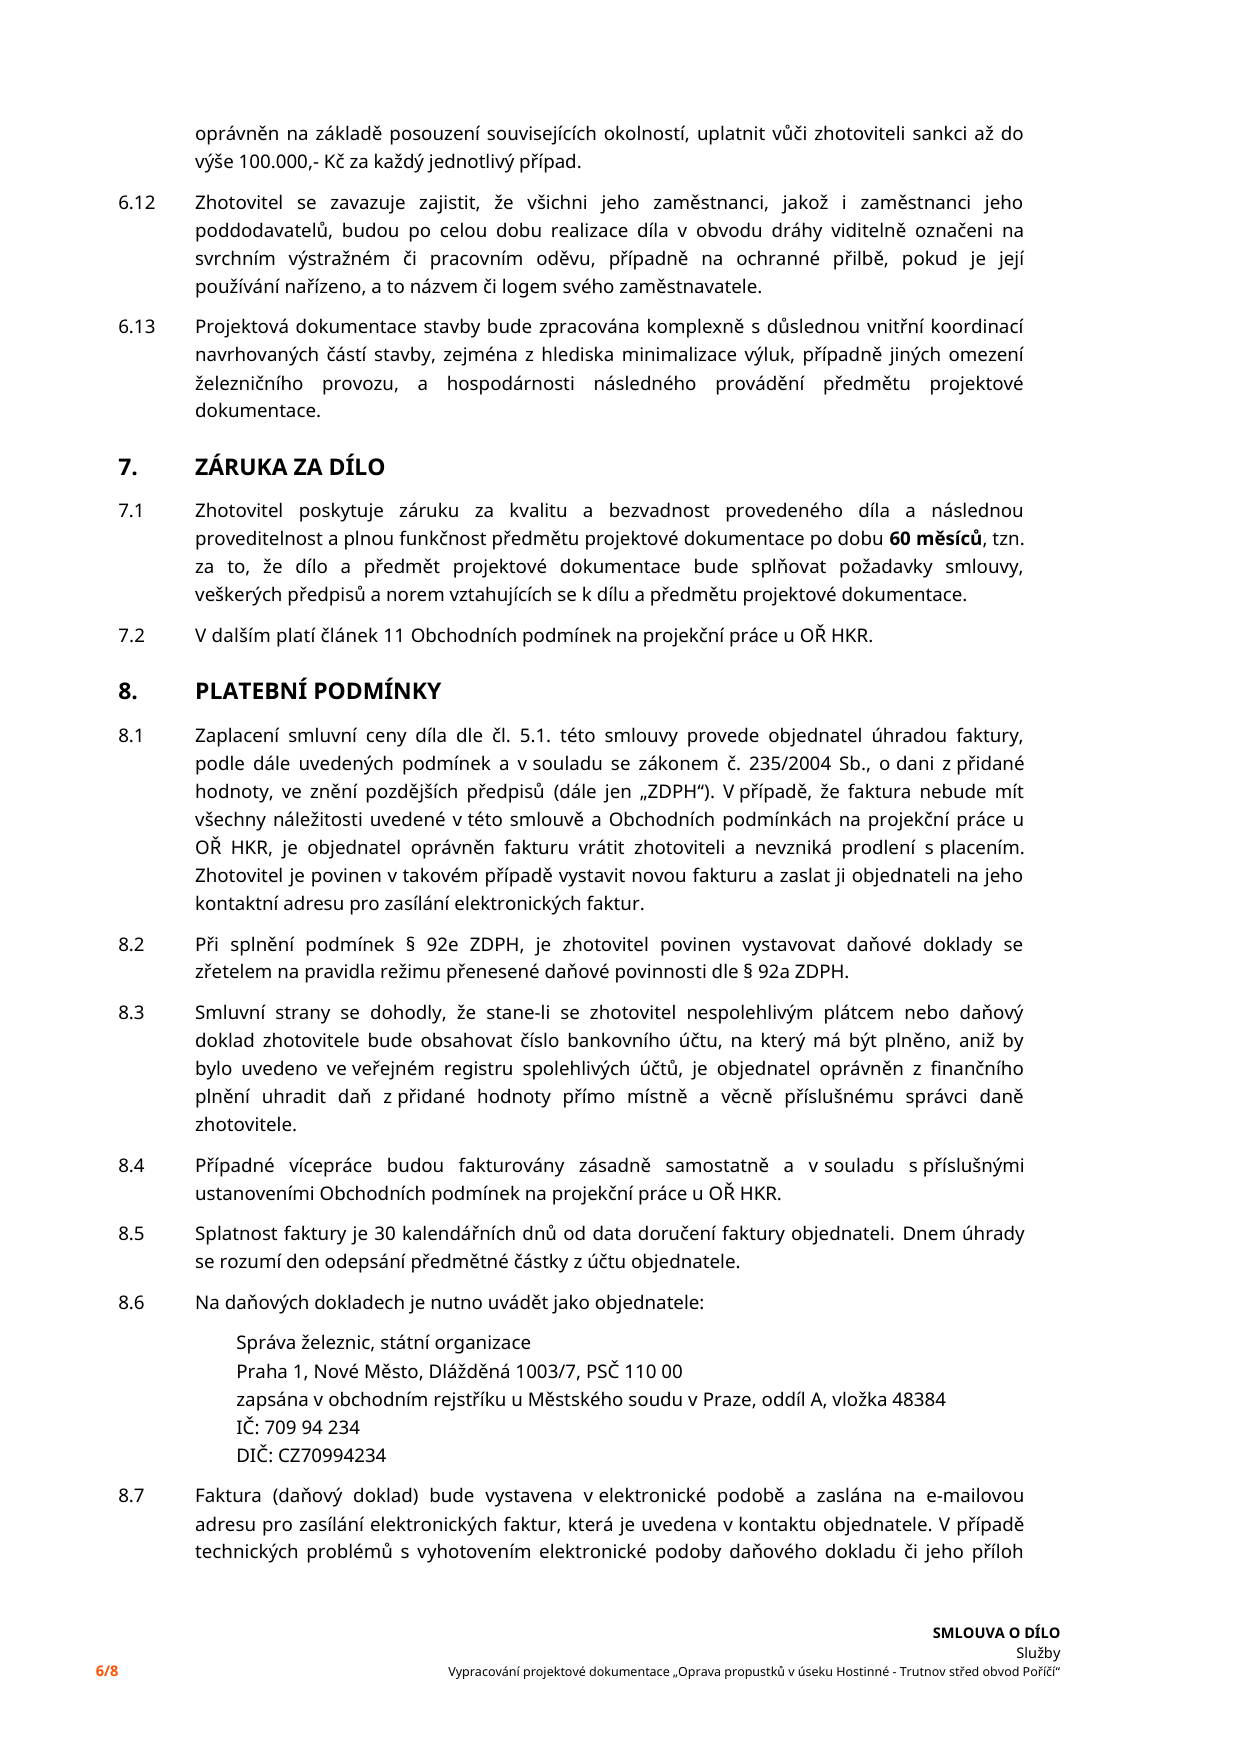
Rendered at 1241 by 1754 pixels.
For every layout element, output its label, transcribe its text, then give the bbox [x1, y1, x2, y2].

text Případné vícepráce budou fakturovány zásadně samostatně a v souladu s příslušnými ustanoveními Obchodních podmínek na projekční práce u OŘ HKR. [118, 1152, 1024, 1206]
text IČ: 709 94 234 [118, 1414, 1024, 1440]
text Při splnění podmínek § 92e ZDPH, je zhotovitel povinen vystavovat daňové doklady se zřetelem na pravidla režimu přenesené daňové povinnosti dle § 92a ZDPH. [118, 931, 1024, 984]
text Splatnost faktury je 30 kalendářních dnů od data doručení faktury objednateli. Dnem úhrady se rozumí den odepsání předmětné částky z účtu objednatele. [118, 1221, 1024, 1274]
text zapsána v obchodním rejstříku u Městského soudu v Praze, oddíl A, vložka 48384 [118, 1386, 1024, 1412]
text ZÁRUKA ZA DÍLO [118, 451, 1024, 482]
text Projektová dokumentace stavby bude zpracována komplexně s důslednou vnitřní koordinací navrhovaných částí stavby, zejména z hlediska minimalizace výluk, případně jiných omezení železničního provozu, a hospodárnosti následného provádění předmětu projektové dokumentace. [118, 314, 1024, 423]
text Smluvní strany se dohodly, že stane-li se zhotovitel nespolehlivým plátcem nebo daňový doklad zhotovitele bude obsahovat číslo bankovního účtu, na který má být plněno, aniž by bylo uvedeno ve veřejném registru spolehlivých účtů, je objednatel oprávněn z finančního plnění uhradit daň z přidané hodnoty přímo místně a věcně příslušnému správci daně zhotovitele. [118, 999, 1024, 1137]
text Praha 1, Nové Město, Dlážděná 1003/7, PSČ 110 00 [118, 1358, 1024, 1384]
text DIČ: CZ70994234 [118, 1442, 1024, 1468]
text Zaplacení smluvní ceny díla dle čl. 5.1. této smlouvy provede objednatel úhradou faktury, podle dále uvedených podmínek a v souladu se zákonem č. 235/2004 Sb., o dani z přidané hodnoty, ve znění pozdějších předpisů (dále jen „ZDPH“). V případě, že faktura nebude mít všechny náležitosti uvedené v této smlouvě a Obchodních podmínkách na projekční práce u OŘ HKR, je objednatel oprávněn fakturu vrátit zhotoviteli a nevzniká prodlení s placením. Zhotovitel je povinen v takovém případě vystavit novou fakturu a zaslat ji objednateli na jeho kontaktní adresu pro zasílání elektronických faktur. [118, 722, 1024, 916]
text PLATEBNÍ PODMÍNKY [118, 675, 1024, 707]
text Zhotovitel poskytuje záruku za kvalitu a bezvadnost provedeného díla a následnou proveditelnost a plnou funkčnost předmětu projektové dokumentace po dobu 60 měsíců, tzn. za to, že dílo a předmět projektové dokumentace bude splňovat požadavky smlouvy, veškerých předpisů a norem vztahujících se k dílu a předmětu projektové dokumentace. [118, 498, 1024, 607]
text Zhotovitel se zavazuje zajistit, že všichni jeho zaměstnanci, jakož i zaměstnanci jeho poddodavatelů, budou po celou dobu realizace díla v obvodu dráhy viditelně označeni na svrchním výstražném či pracovním oděvu, případně na ochranné přilbě, pokud je její používání nařízeno, a to názvem či logem svého zaměstnavatele. [118, 189, 1024, 299]
text Správa železnic, státní organizace [118, 1329, 1024, 1355]
text V dalším platí článek 11 Obchodních podmínek na projekční práce u OŘ HKR. [118, 622, 1024, 648]
text Na daňových dokladech je nutno uvádět jako objednatele: [118, 1289, 1024, 1314]
